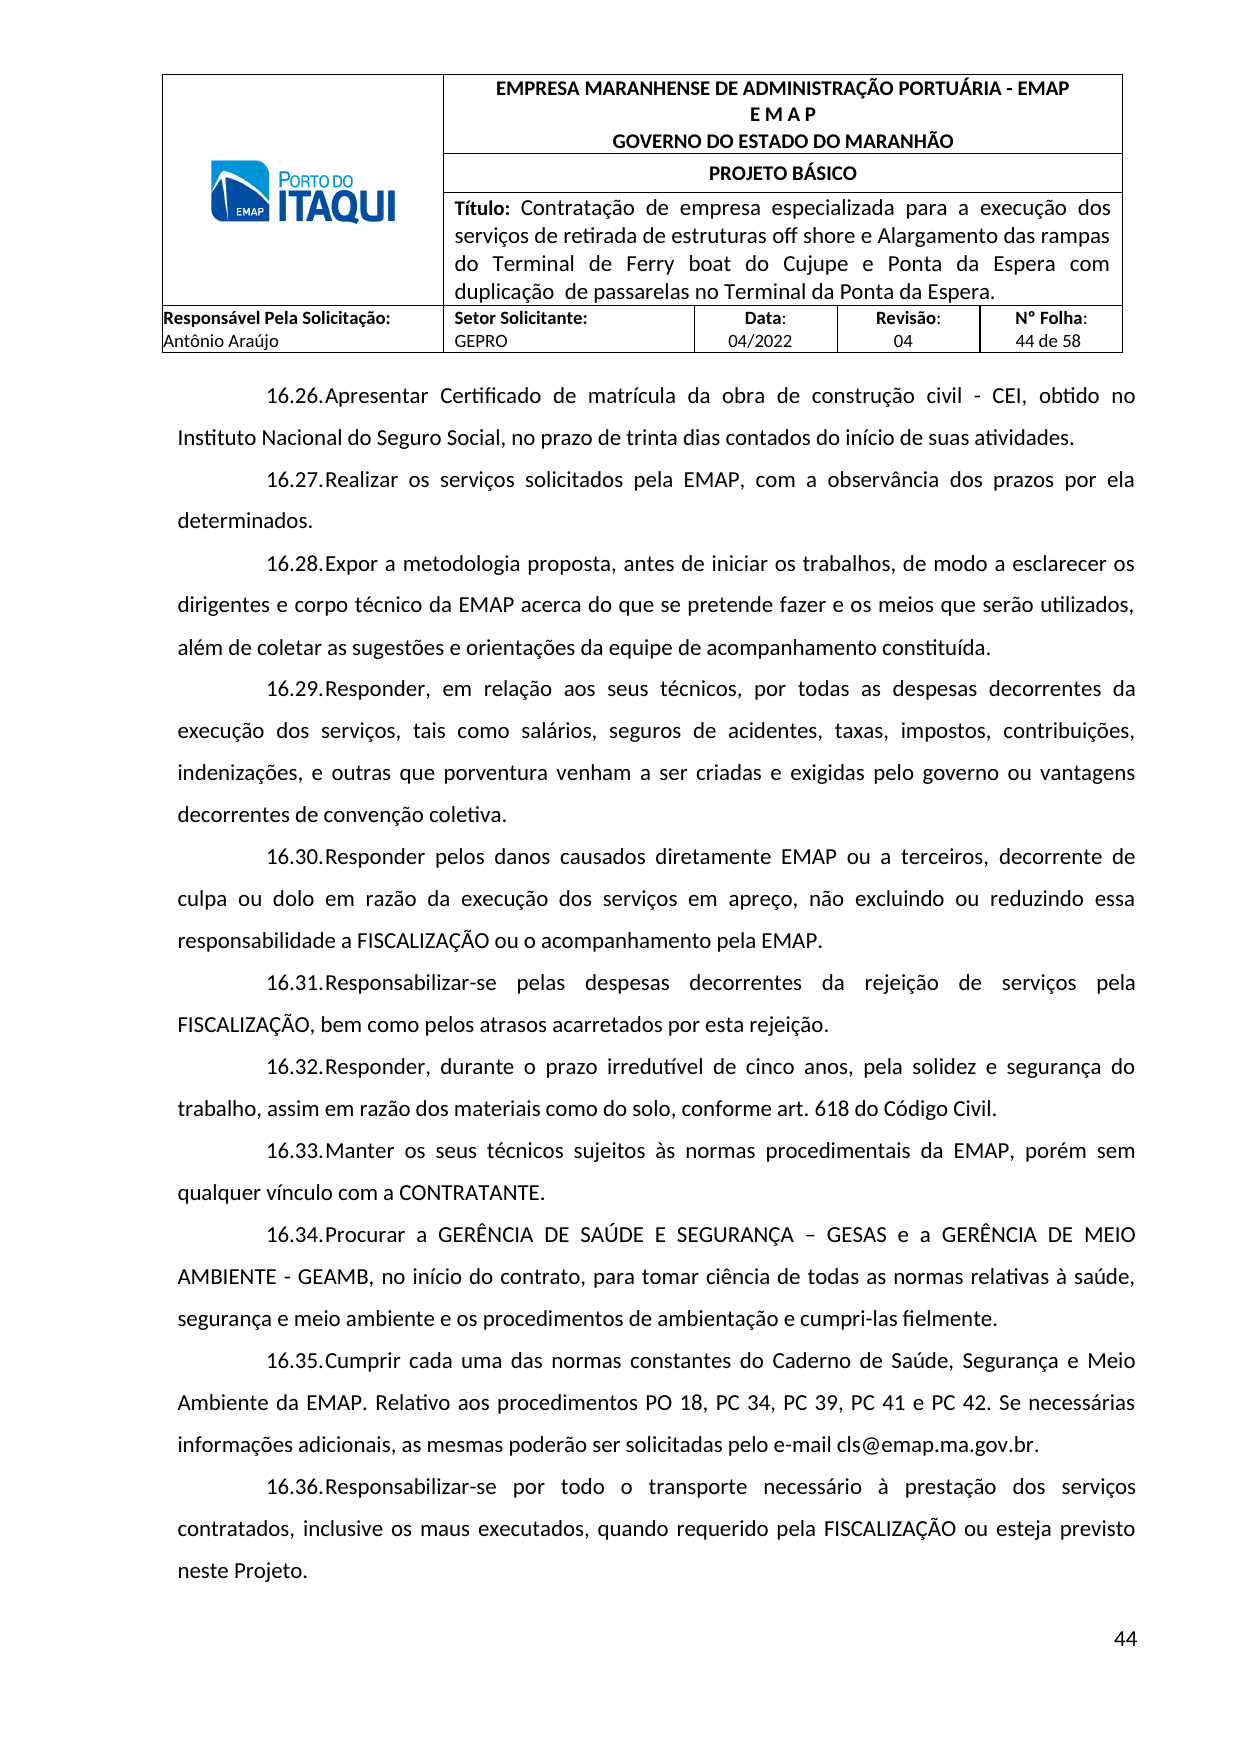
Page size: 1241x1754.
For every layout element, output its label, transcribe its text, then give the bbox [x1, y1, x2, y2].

list Responder pelos danos causados diretamente EMAP ou a terceiros, decorrente de culpa ou dolo em razão da execução dos serviços em apreço, não excluindo ou reduzindo essa responsabilidade a FISCALIZAÇÃO ou o acompanhamento pela EMAP. [177, 842, 1137, 954]
list Responsabilizar-se pelas despesas decorrentes da rejeição de serviços pela FISCALIZAÇÃO, bem como pelos atrasos acarretados por esta rejeição. [177, 968, 1137, 1038]
list Cumprir cada uma das normas constantes do Caderno de Saúde, Segurança e Meio Ambiente da EMAP. Relativo aos procedimentos PO 18, PC 34, PC 39, PC 41 e PC 42. Se necessárias informações adicionais, as mesmas poderão ser solicitadas pelo e-mail cls@emap.ma.gov.br. [177, 1346, 1137, 1458]
list Responder, durante o prazo irredutível de cinco anos, pela solidez e segurança do trabalho, assim em razão dos materiais como do solo, conforme art. 618 do Código Civil. [177, 1052, 1137, 1122]
list Realizar os serviços solicitados pela EMAP, com a observância dos prazos por ela determinados. [177, 465, 1137, 535]
picture [205, 152, 401, 228]
list Responder, em relação aos seus técnicos, por todas as despesas decorrentes da execução dos serviços, tais como salários, seguros de acidentes, taxas, impostos, contribuições, indenizações, e outras que porventura venham a ser criadas e exigidas pelo governo ou vantagens decorrentes de convenção coletiva. [177, 674, 1137, 828]
list Responsabilizar-se por todo o transporte necessário à prestação dos serviços contratados, inclusive os maus executados, quando requerido pela FISCALIZAÇÃO ou esteja previsto neste Projeto. [177, 1472, 1137, 1584]
list Expor a metodologia proposta, antes de iniciar os trabalhos, de modo a esclarecer os dirigentes e corpo técnico da EMAP acerca do que se pretende fazer e os meios que serão utilizados, além de coletar as sugestões e orientações da equipe de acompanhamento constituída. [177, 549, 1137, 661]
list Manter os seus técnicos sujeitos às normas procedimentais da EMAP, porém sem qualquer vínculo com a CONTRATANTE. [177, 1136, 1137, 1206]
list Procurar a GERÊNCIA DE SAÚDE E SEGURANÇA – GESAS e a GERÊNCIA DE MEIO AMBIENTE - GEAMB, no início do contrato, para tomar ciência de todas as normas relativas à saúde, segurança e meio ambiente e os procedimentos de ambientação e cumpri-las fielmente. [177, 1220, 1137, 1332]
list Apresentar Certificado de matrícula da obra de construção civil - CEI, obtido no Instituto Nacional do Seguro Social, no prazo de trinta dias contados do início de suas atividades. [177, 381, 1137, 451]
